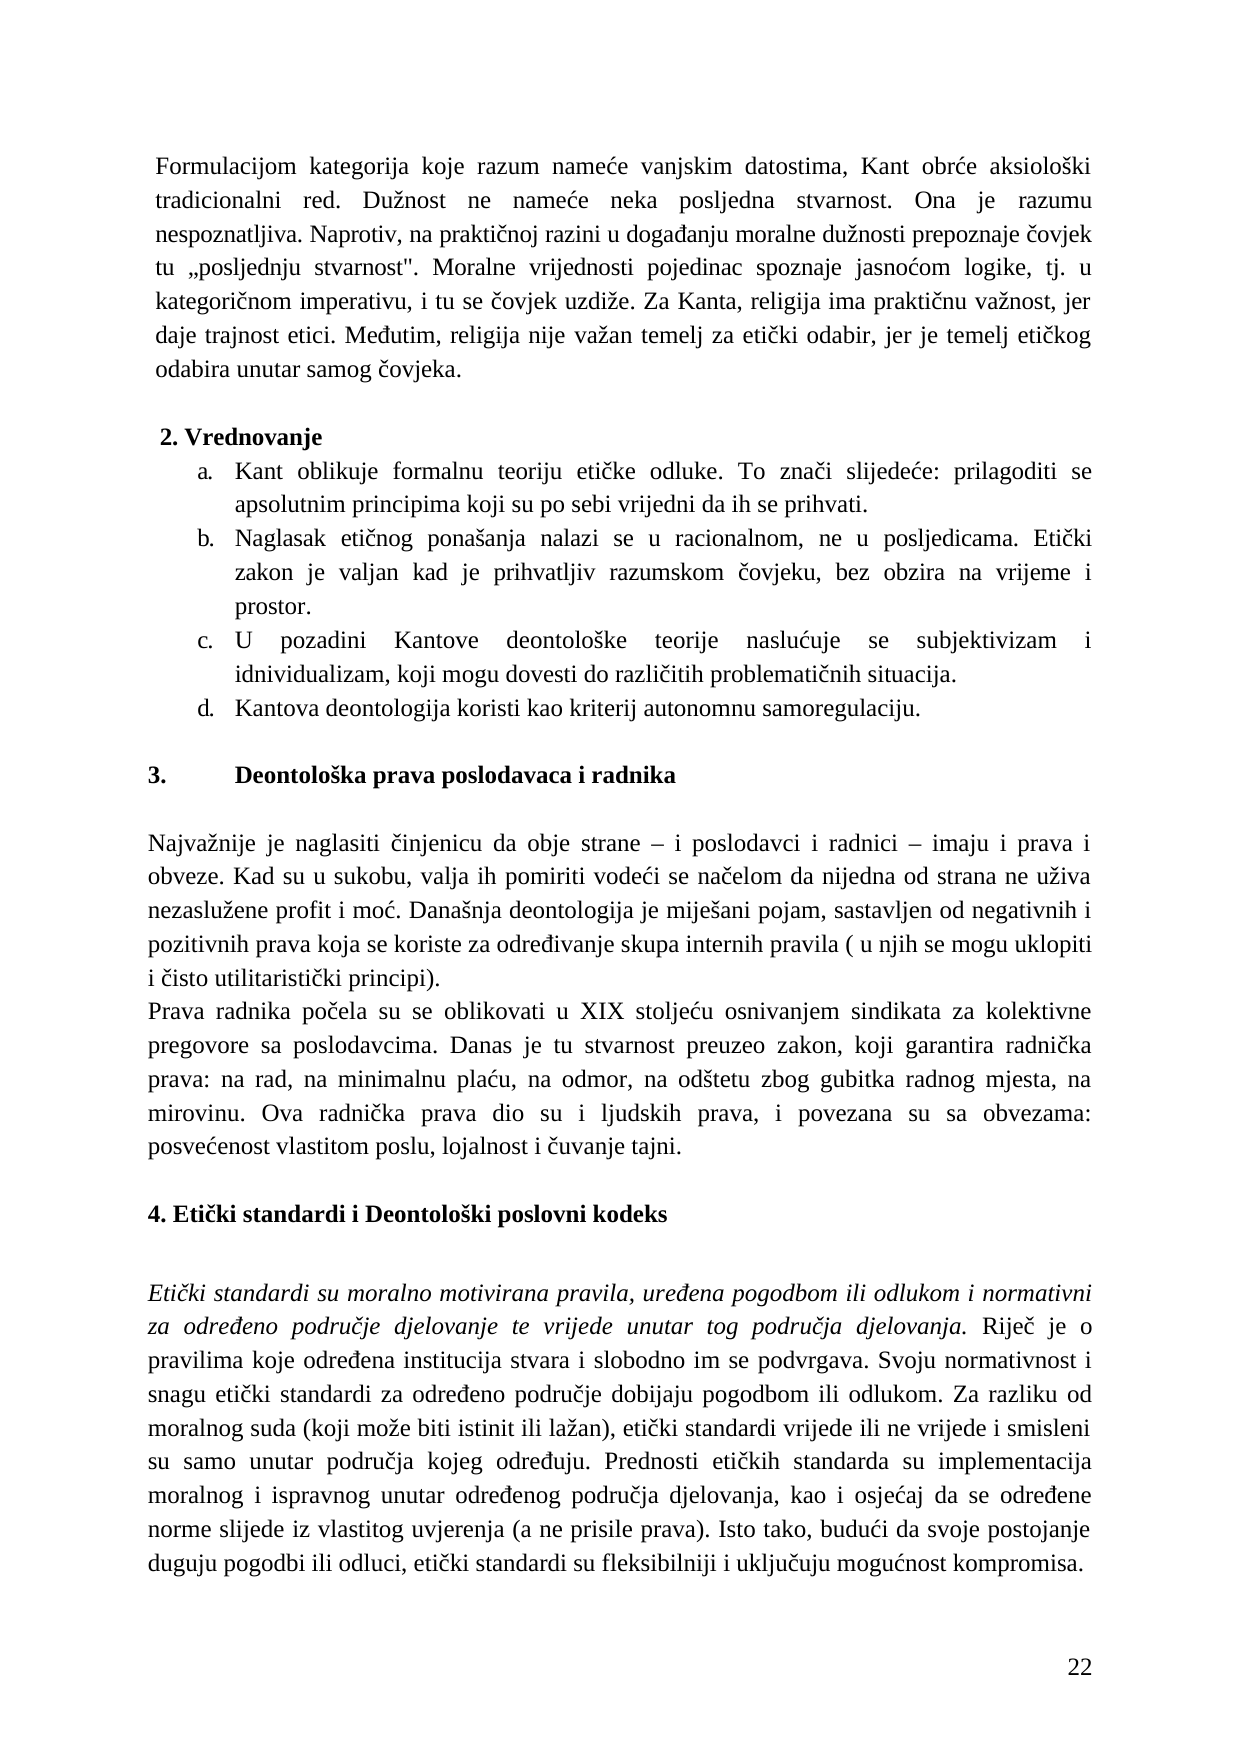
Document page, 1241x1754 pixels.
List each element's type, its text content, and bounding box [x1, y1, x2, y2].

text 4. Etički standardi i Deontološki poslovni kodeks [148, 1195, 1093, 1229]
text b. Naglasak etičnog ponašanja nalazi se u racionalnom, ne u posljedicama. Etički zakon je valjan kad je prihvatljiv razumskom čovjeku, bez obzira na vrijeme i prostor. [197, 519, 1093, 621]
text Najvažnije je naglasiti činjenicu da obje strane – i poslodavci i radnici – imaju i prava i obveze. Kad su u sukobu, valja ih pomiriti vodeći se načelom da nijedna od strana ne uživa nezaslužene profit i moć. Današnja deontologija je miješani pojam, sastavljen od negativnih i pozitivnih prava koja se koriste za određivanje skupa internih pravila ( u njih se mogu uklopiti i čisto utilitaristički principi). [148, 824, 1093, 993]
list Deontološka prava poslodavaca i radnika [148, 757, 1093, 790]
text Formulacijom kategorija koje razum nameće vanjskim datostima, Kant obrće aksiološki tradicionalni red. Dužnost ne nameće neka posljedna stvarnost. Ona je razumu nespoznatljiva. Naprotiv, na praktičnoj razini u događanju moralne dužnosti prepoznaje čovjek tu „posljednju stvarnost". Moralne vrijednosti pojedinac spoznaje jasnoćom logike, tj. u kategoričnom imperativu, i tu se čovjek uzdiže. Za Kanta, religija ima praktičnu važnost, jer daje trajnost etici. Međutim, religija nije važan temelj za etički odabir, jer je temelj etičkog odabira unutar samog čovjeka. [155, 148, 1092, 384]
text Prava radnika počela su se oblikovati u XIX stoljeću osnivanjem sindikata za kolektivne pregovore sa poslodavcima. Danas je tu stvarnost preuzeo zakon, koji garantira radnička prava: na rad, na minimalnu plaću, na odmor, na odštetu zbog gubitka radnog mjesta, na mirovinu. Ova radnička prava dio su i ljudskih prava, i povezana su sa obvezama: posvećenost vlastitom poslu, lojalnost i čuvanje tajni. [148, 993, 1093, 1162]
text Etički standardi su moralno motivirana pravila, uređena pogodbom ili odlukom i normativni za određeno područje djelovanje te vrijede unutar tog područja djelovanja. Riječ je o pravilima koje određena institucija stvara i slobodno im se podvrgava. Svoju normativnost i snagu etički standardi za određeno područje dobijaju pogodbom ili odlukom. Za razliku od moralnog suda (koji može biti istinit ili lažan), etički standardi vrijede ili ne vrijede i smisleni su samo unutar područja kojeg određuju. Prednosti etičkih standarda su implementacija moralnog i ispravnog unutar određenog područja djelovanja, kao i osjećaj da se određene norme slijede iz vlastitog uvjerenja (a ne prisile prava). Isto tako, budući da svoje postojanje duguju pogodbi ili odluci, etički standardi su fleksibilniji i uključuju mogućnost kompromisa. [148, 1274, 1093, 1578]
text a. Kant oblikuje formalnu teoriju etičke odluke. To znači slijedeće: prilagoditi se apsolutnim principima koji su po sebi vrijedni da ih se prihvati. [197, 452, 1093, 519]
text c. U pozadini Kantove deontološke teorije naslućuje se subjektivizam i idnividualizam, koji mogu dovesti do različitih problematičnih situacija. [197, 622, 1093, 689]
text 2. Vrednovanje [159, 418, 1093, 452]
text d. Kantova deontologija koristi kao kriterij autonomnu samoregulaciju. [197, 689, 1093, 723]
